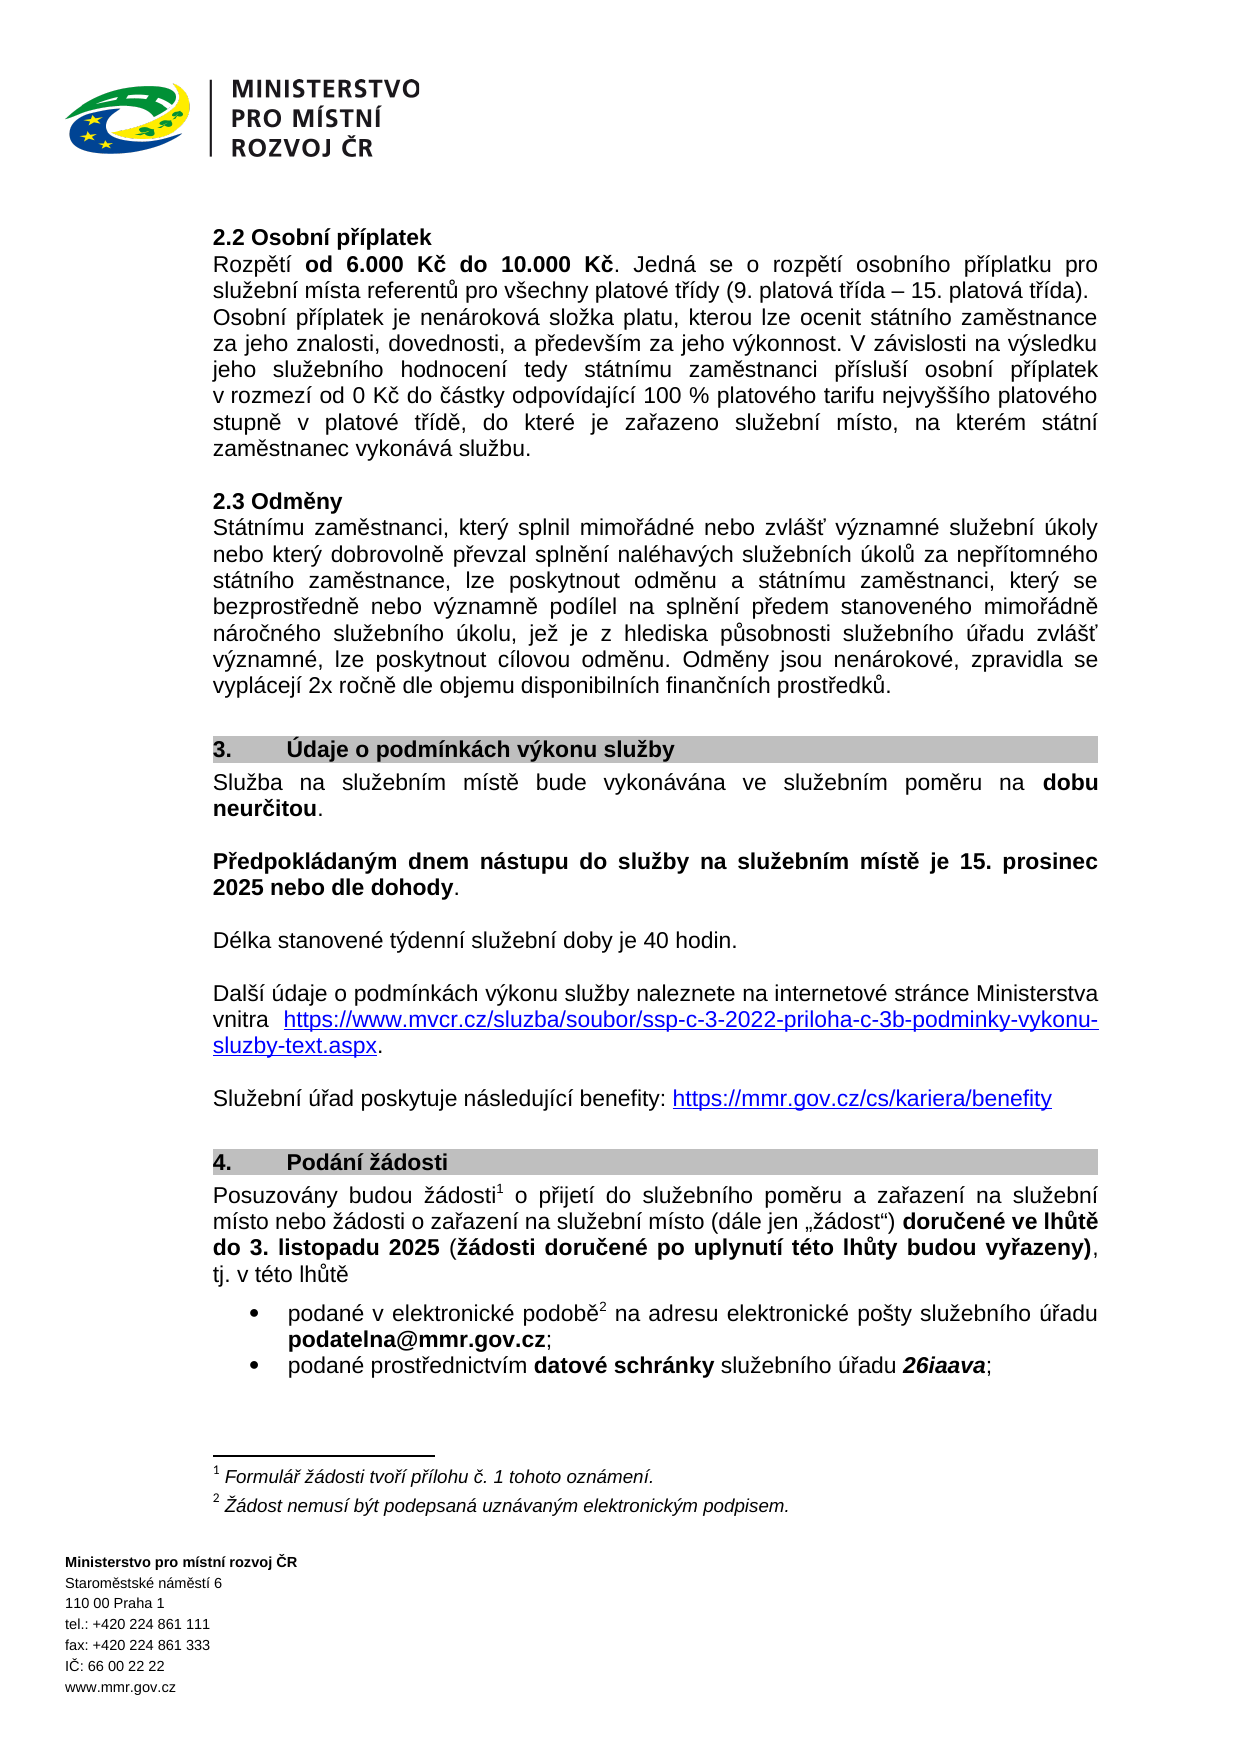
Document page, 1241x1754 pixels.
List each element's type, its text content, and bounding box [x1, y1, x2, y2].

text Služební úřad poskytuje následující benefity: https://mmr.gov.cz/cs/kariera/benefity [213, 1085, 1098, 1111]
text Další údaje o podmínkách výkonu služby naleznete na internetové stránce Ministerstva vnitra https://www.mvcr.cz/sluzba/soubor/ssp-c-3-2022-priloha-c-3b-podminky-vykonu-sluzby-text.aspx. [213, 980, 1098, 1059]
subtitle 4. Podání žádosti [213, 1149, 1098, 1175]
text Délka stanovené týdenní služební doby je 40 hodin. [213, 927, 1098, 953]
text 2.2 Osobní příplatek [213, 224, 1098, 251]
picture [65, 79, 420, 157]
text Rozpětí od 6.000 Kč do 10.000 Kč. Jedná se o rozpětí osobního příplatku pro služební místa referentů pro všechny platové třídy (9. platová třída – 15. platová třída). [213, 251, 1098, 303]
text Předpokládaným dnem nástupu do služby na služebním místě je 15. prosinec 2025 nebo dle dohody. [213, 848, 1098, 901]
text Služba na služebním místě bude vykonávána ve služebním poměru na dobu neurčitou. [213, 769, 1098, 822]
text 2.3 Odměny [213, 488, 1098, 514]
text Státnímu zaměstnanci, který splnil mimořádné nebo zvlášť významné služební úkoly nebo který dobrovolně převzal splnění naléhavých služebních úkolů za nepřítomného státního zaměstnance, lze poskytnout odměnu a státnímu zaměstnanci, který se bezprostředně nebo významně podílel na splnění předem stanoveného mimořádně náročného služebního úkolu, jež je z hlediska působnosti služebního úřadu zvlášť významné, lze poskytnout cílovou odměnu. Odměny jsou nenárokové, zpravidla se vyplácejí 2x ročně dle objemu disponibilních finančních prostředků. [213, 514, 1098, 699]
text Posuzovány budou žádosti o přijetí do služebního poměru a zařazení na služební místo nebo žádosti o zařazení na služební místo (dále jen „žádost“) doručené ve lhůtě do 3. listopadu 2025 (žádosti doručené po uplynutí této lhůty budou vyřazeny), tj. v této lhůtě [213, 1182, 1098, 1287]
list podané prostřednictvím datové schránky služebního úřadu 26iaava; [250, 1352, 1098, 1378]
list podané v elektronické podobě na adresu elektronické pošty služebního úřadu podatelna@mmr.gov.cz; [250, 1299, 1098, 1352]
subtitle 3. Údaje o podmínkách výkonu služby [213, 736, 1098, 763]
text Osobní příplatek je nenároková složka platu, kterou lze ocenit státního zaměstnance za jeho znalosti, dovednosti, a především za jeho výkonnost. V závislosti na výsledku jeho služebního hodnocení tedy státnímu zaměstnanci přísluší osobní příplatek v rozmezí od 0 Kč do částky odpovídající 100 % platového tarifu nejvyššího platového stupně v platové třídě, do které je zařazeno služební místo, na kterém státní zaměstnanec vykonává službu. [213, 303, 1098, 462]
